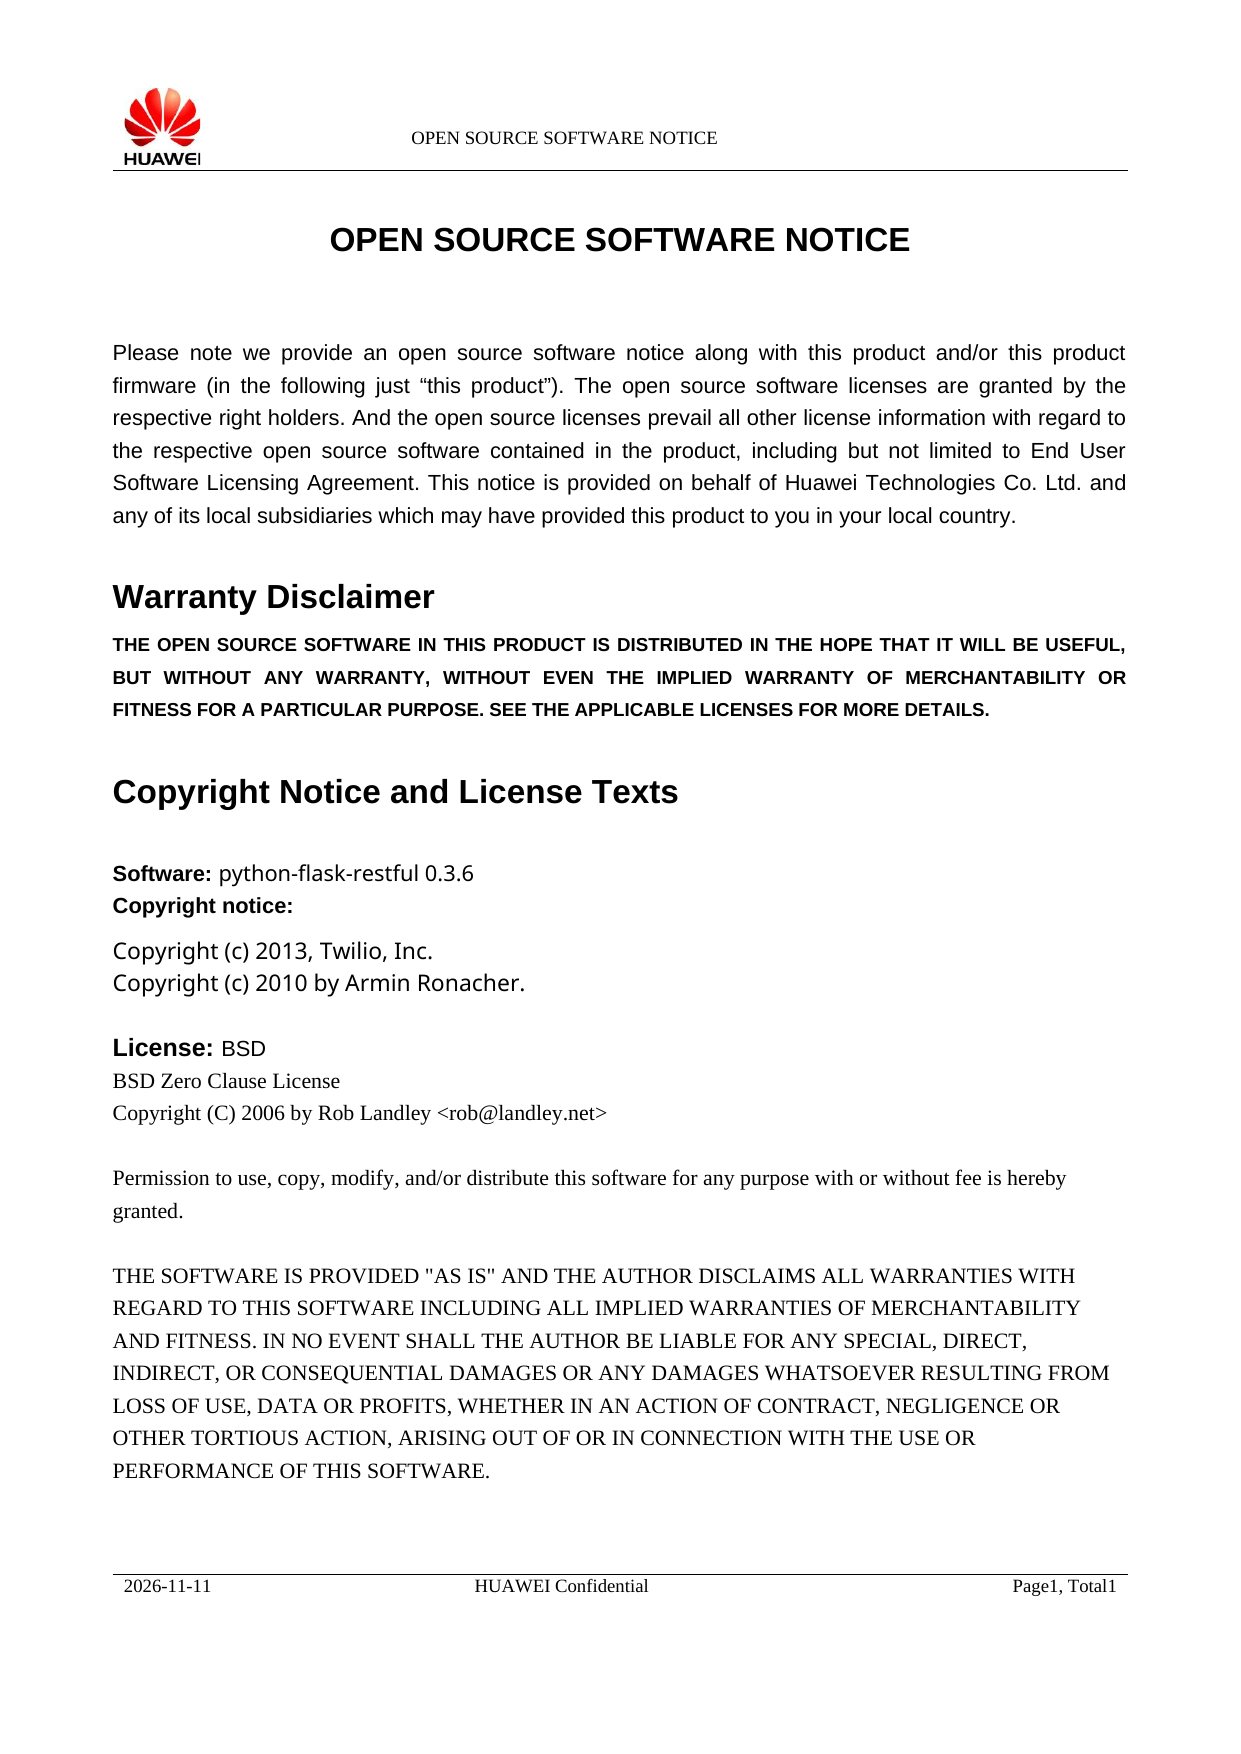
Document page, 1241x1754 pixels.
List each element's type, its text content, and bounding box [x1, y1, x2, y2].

text Warranty Disclaimer [112, 564, 1128, 629]
picture [124, 88, 201, 165]
title Software: python-flask-restful 0.3.6 [112, 856, 1128, 889]
text OPEN SOURCE SOFTWARE NOTICE [112, 206, 1128, 271]
text Copyright Notice and License Texts [112, 759, 1128, 824]
text Please note we provide an open source software notice along with this product and/or this product firmware (in the following just “this product”). The open source software licenses are granted by the respective right holders. And the open source licenses prevail all other license information with regard to the respective open source software contained in the product, including but not limited to End User Software Licensing Agreement. This notice is provided on behalf of Huawei Technologies Co. Ltd. and any of its local subsidiaries which may have provided this product to you in your local country. [112, 336, 1128, 531]
text Copyright (c) 2013, Twilio, Inc. Copyright (c) 2010 by Armin Ronacher. [112, 934, 1128, 1031]
text Copyright notice: [112, 889, 1128, 921]
text The open source software in this product is distributed in the hope that it will be useful, but WITHOUT ANY WARRANTY, without even the implied warranty of MERCHANTABILITY or FITNESS FOR A PARTICULAR PURPOSE. See the applicable licenses for more details. [112, 629, 1128, 726]
text License: BSD [112, 1031, 1128, 1064]
text BSD Zero Clause License Copyright (C) 2006 by Rob Landley <rob@landley.net> Permission to use, copy, modify, and/or distribute this software for any purpose with or without fee is hereby granted. THE SOFTWARE IS PROVIDED "AS IS" AND THE AUTHOR DISCLAIMS ALL WARRANTIES WITH REGARD TO THIS SOFTWARE INCLUDING ALL IMPLIED WARRANTIES OF MERCHANTABILITY AND FITNESS. IN NO EVENT SHALL THE AUTHOR BE LIABLE FOR ANY SPECIAL, DIRECT, INDIRECT, OR CONSEQUENTIAL DAMAGES OR ANY DAMAGES WHATSOEVER RESULTING FROM LOSS OF USE, DATA OR PROFITS, WHETHER IN AN ACTION OF CONTRACT, NEGLIGENCE OR OTHER TORTIOUS ACTION, ARISING OUT OF OR IN CONNECTION WITH THE USE OR PERFORMANCE OF THIS SOFTWARE. [112, 1064, 1128, 1519]
